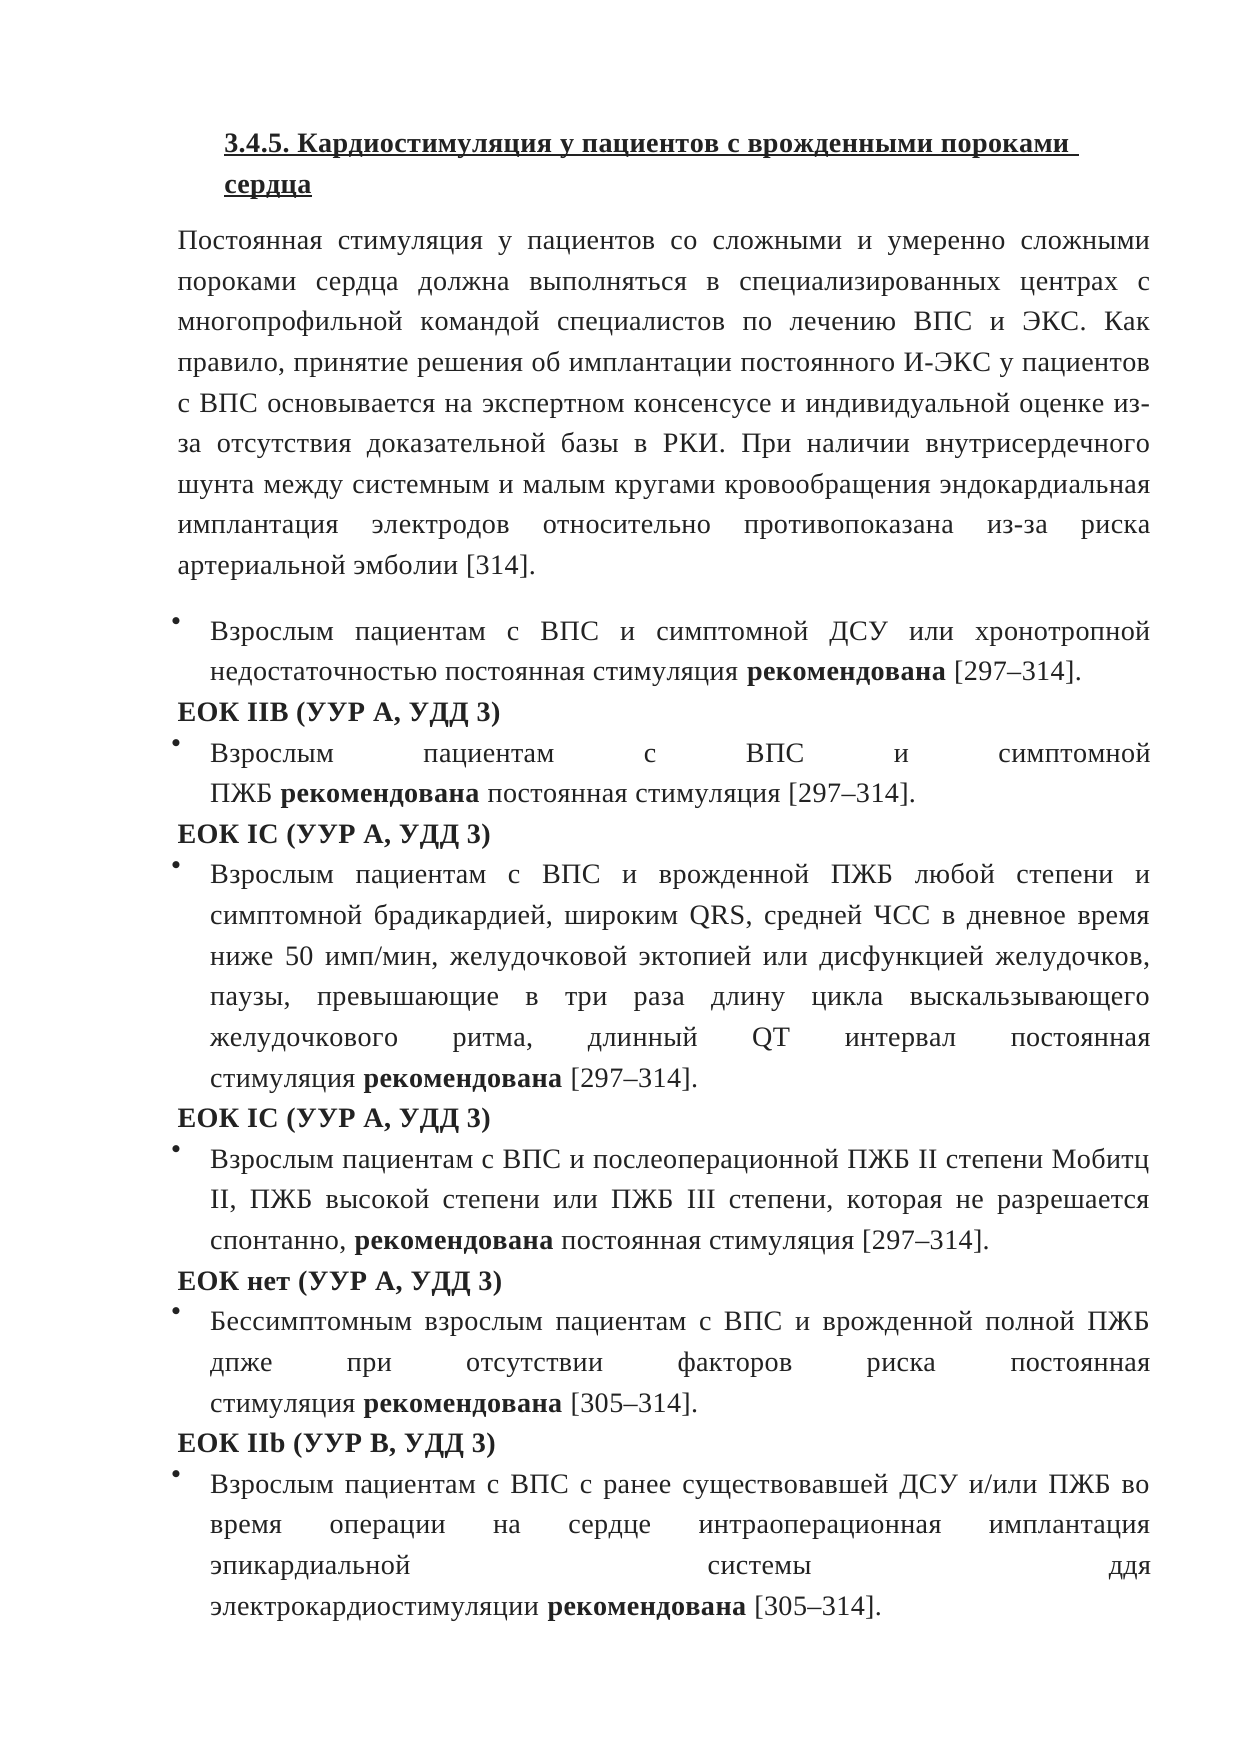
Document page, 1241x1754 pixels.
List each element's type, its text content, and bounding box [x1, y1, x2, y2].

text ЕОК IIB (УУР А, УДД 3) [177, 687, 1152, 727]
text ЕОК IC (УУР А, УДД 3) [177, 809, 1152, 849]
text ЕОК нет (УУР А, УДД 3) [177, 1256, 1152, 1296]
text ЕОК IIb (УУР В, УДД 3) [177, 1418, 1152, 1459]
text Постоянная стимуляция у пациентов со сложными и умеренно сложными пороками сердца должна выполняться в специализированных центрах с многопрофильной командой специалистов по лечению ВПС и ЭКС. Как правило, принятие решения об имплантации постоянного И-ЭКС у пациентов с ВПС основывается на экспертном консенсусе и индивидуальной оценке из-за отсутствия доказательной базы в РКИ. При наличии внутрисердечного шунта между системным и малым кругами кровообращения эндокардиальная имплантация электродов относительно противопоказана из-за риска артериальной эмболии [314]. [177, 215, 1152, 581]
list Взрослым пациентам с ВПС и послеоперационной ПЖБ ΙΙ степени Мобитц ΙΙ, ПЖБ высокой степени или ПЖБ ΙΙΙ степени, которая не разрешается спонтанно, рекомендована постоянная стимуляция [297–314]. [172, 1134, 1152, 1256]
text 3.4.5. Кардиостимуляция у пациентов с врожденными пороками сердца [224, 118, 1105, 199]
list Взрослым пациентам с ВПС и симптомной ПЖБ рекомендована постоянная стимуляция [297–314]. [172, 727, 1152, 809]
list Бессимптомным взрослым пациентам с ВПС и врожденной полной ПЖБ дпже при отсутствии факторов риска постоянная стимуляция рекомендована [305–314]. [172, 1296, 1152, 1418]
list Взрослым пациентам с ВПС и симптомной ДСУ или хронотропной недостаточностью постоянная стимуляция рекомендована [297–314]. [172, 606, 1152, 687]
list Взрослым пациентам с ВПC с ранее существовавшей ДСУ и/или ПЖБ во время операции на сердце интраоперационная имплантация эпикардиальной системы ддя электрокардиостимуляции рекомендована [305–314]. [172, 1459, 1152, 1621]
list Взрослым пациентам с ВПС и врожденной ПЖБ любой степени и симптомной брадикардией, широким QRS, средней ЧСС в дневное время ниже 50 имп/мин, желудочковой эктопией или дисфункцией желудочков, паузы, превышающие в три раза длину цикла выскальзывающего желудочкового ритма, длинный QT интервал постоянная стимуляция рекомендована [297–314]. [172, 849, 1152, 1093]
text ЕОК IC (УУР А, УДД 3) [177, 1093, 1152, 1134]
